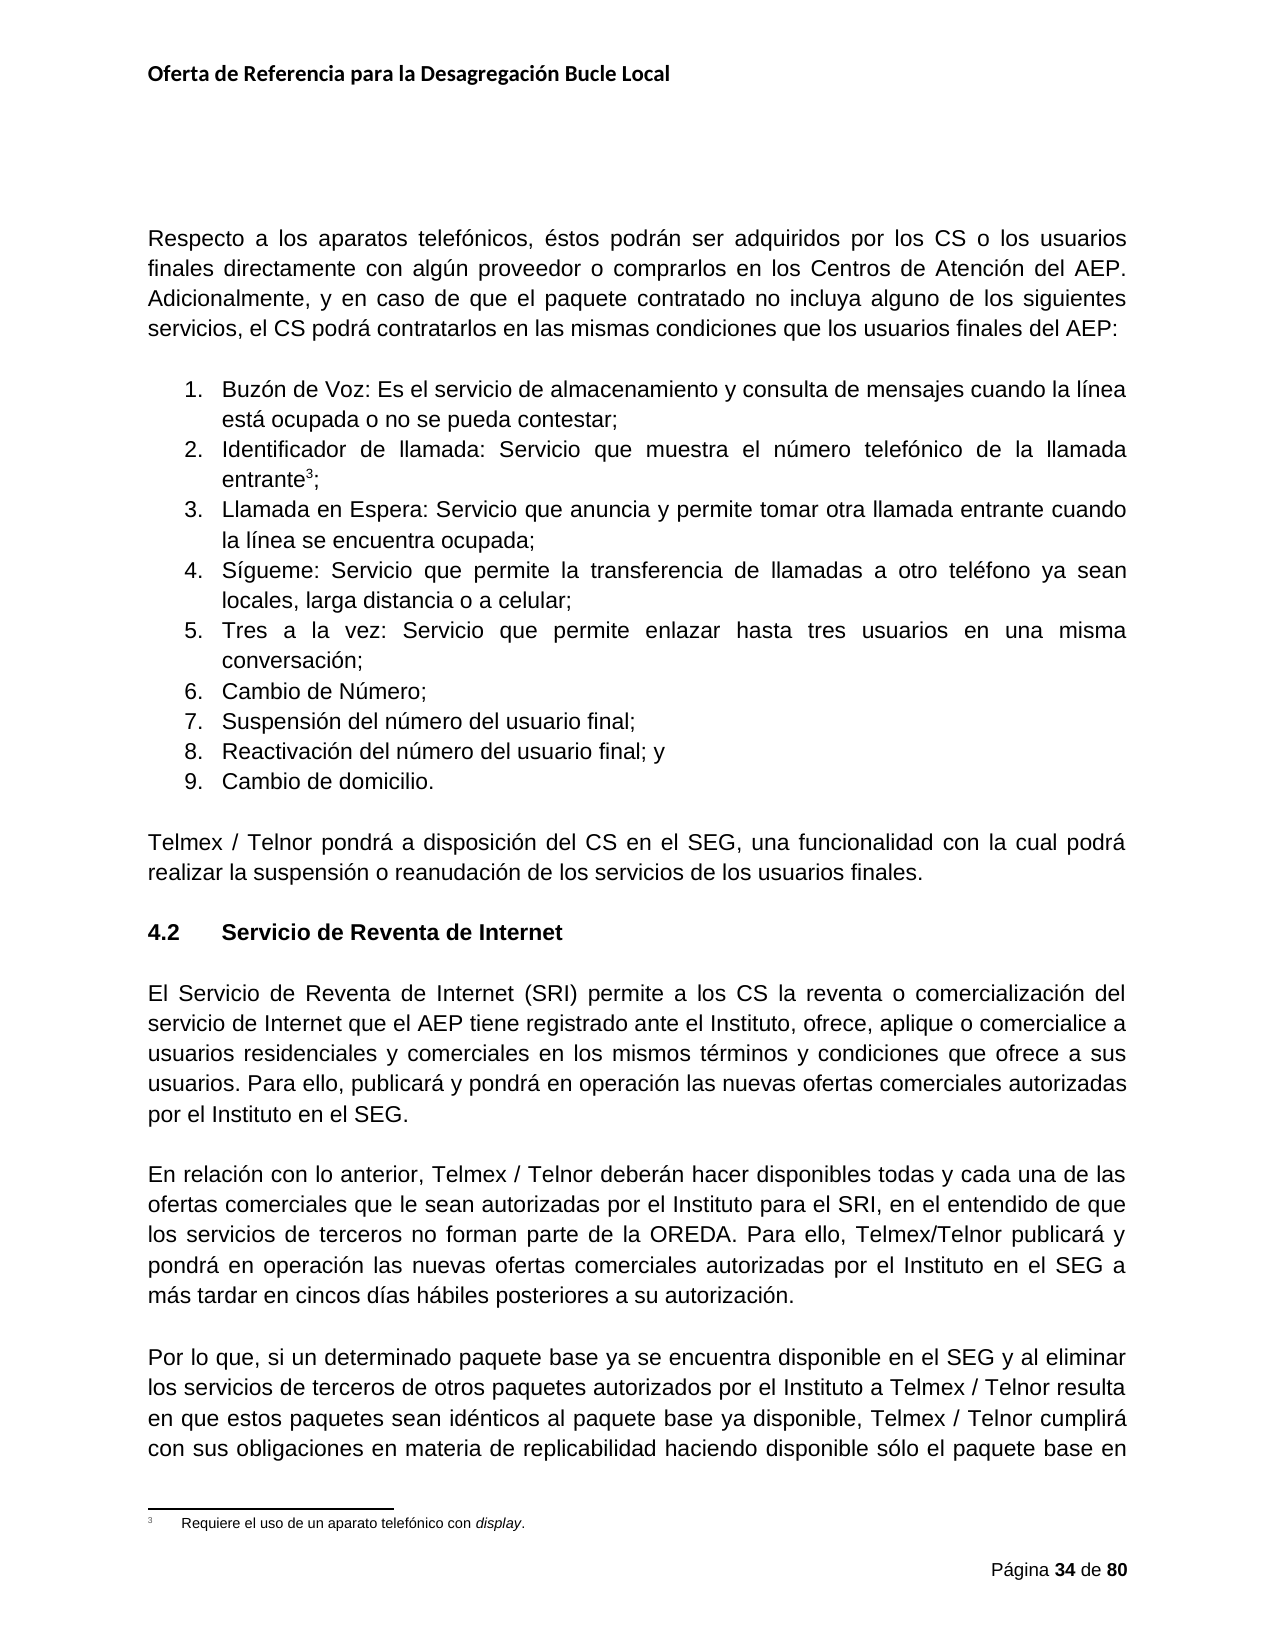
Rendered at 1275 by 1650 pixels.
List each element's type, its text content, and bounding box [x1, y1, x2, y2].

list Buzón de Voz: Es el servicio de almacenamiento y consulta de mensajes cuando la línea está ocupada o no se pueda contestar; [184, 376, 1127, 432]
list Servicio de Reventa de Internet [148, 919, 1127, 946]
text Telmex / Telnor pondrá a disposición del CS en el SEG, una funcionalidad con la cual podrá realizar la suspensión o reanudación de los servicios de los usuarios finales. [148, 829, 1127, 885]
list Cambio de Número; [184, 678, 1127, 704]
list Suspensión del número del usuario final; [184, 708, 1127, 734]
list Sígueme: Servicio que permite la transferencia de llamadas a otro teléfono ya sean locales, larga distancia o a celular; [184, 557, 1127, 613]
text En relación con lo anterior, Telmex / Telnor deberán hacer disponibles todas y cada una de las ofertas comerciales que le sean autorizadas por el Instituto para el SRI, en el entendido de que los servicios de terceros no forman parte de la OREDA. Para ello, Telmex/Telnor publicará y pondrá en operación las nuevas ofertas comerciales autorizadas por el Instituto en el SEG a más tardar en cincos días hábiles posteriores a su autorización. [148, 1161, 1127, 1308]
list Cambio de domicilio. [184, 768, 1127, 794]
text El Servicio de Reventa de Internet (SRI) permite a los CS la reventa o comercialización del servicio de Internet que el AEP tiene registrado ante el Instituto, ofrece, aplique o comercialice a usuarios residenciales y comerciales en los mismos términos y condiciones que ofrece a sus usuarios. Para ello, publicará y pondrá en operación las nuevas ofertas comerciales autorizadas por el Instituto en el SEG. [148, 980, 1127, 1127]
list Identificador de llamada: Servicio que muestra el número telefónico de la llamada entrante; [184, 436, 1127, 492]
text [148, 1344, 1127, 1461]
list Llamada en Espera: Servicio que anuncia y permite tomar otra llamada entrante cuando la línea se encuentra ocupada; [184, 496, 1127, 553]
list Reactivación del número del usuario final; y [184, 738, 1127, 764]
list Tres a la vez: Servicio que permite enlazar hasta tres usuarios en una misma conversación; [184, 617, 1127, 674]
text Respecto a los aparatos telefónicos, éstos podrán ser adquiridos por los CS o los usuarios finales directamente con algún proveedor o comprarlos en los Centros de Atención del AEP. Adicionalmente, y en caso de que el paquete contratado no incluya alguno de los siguientes servicios, el CS podrá contratarlos en las mismas condiciones que los usuarios finales del AEP: [148, 224, 1127, 341]
